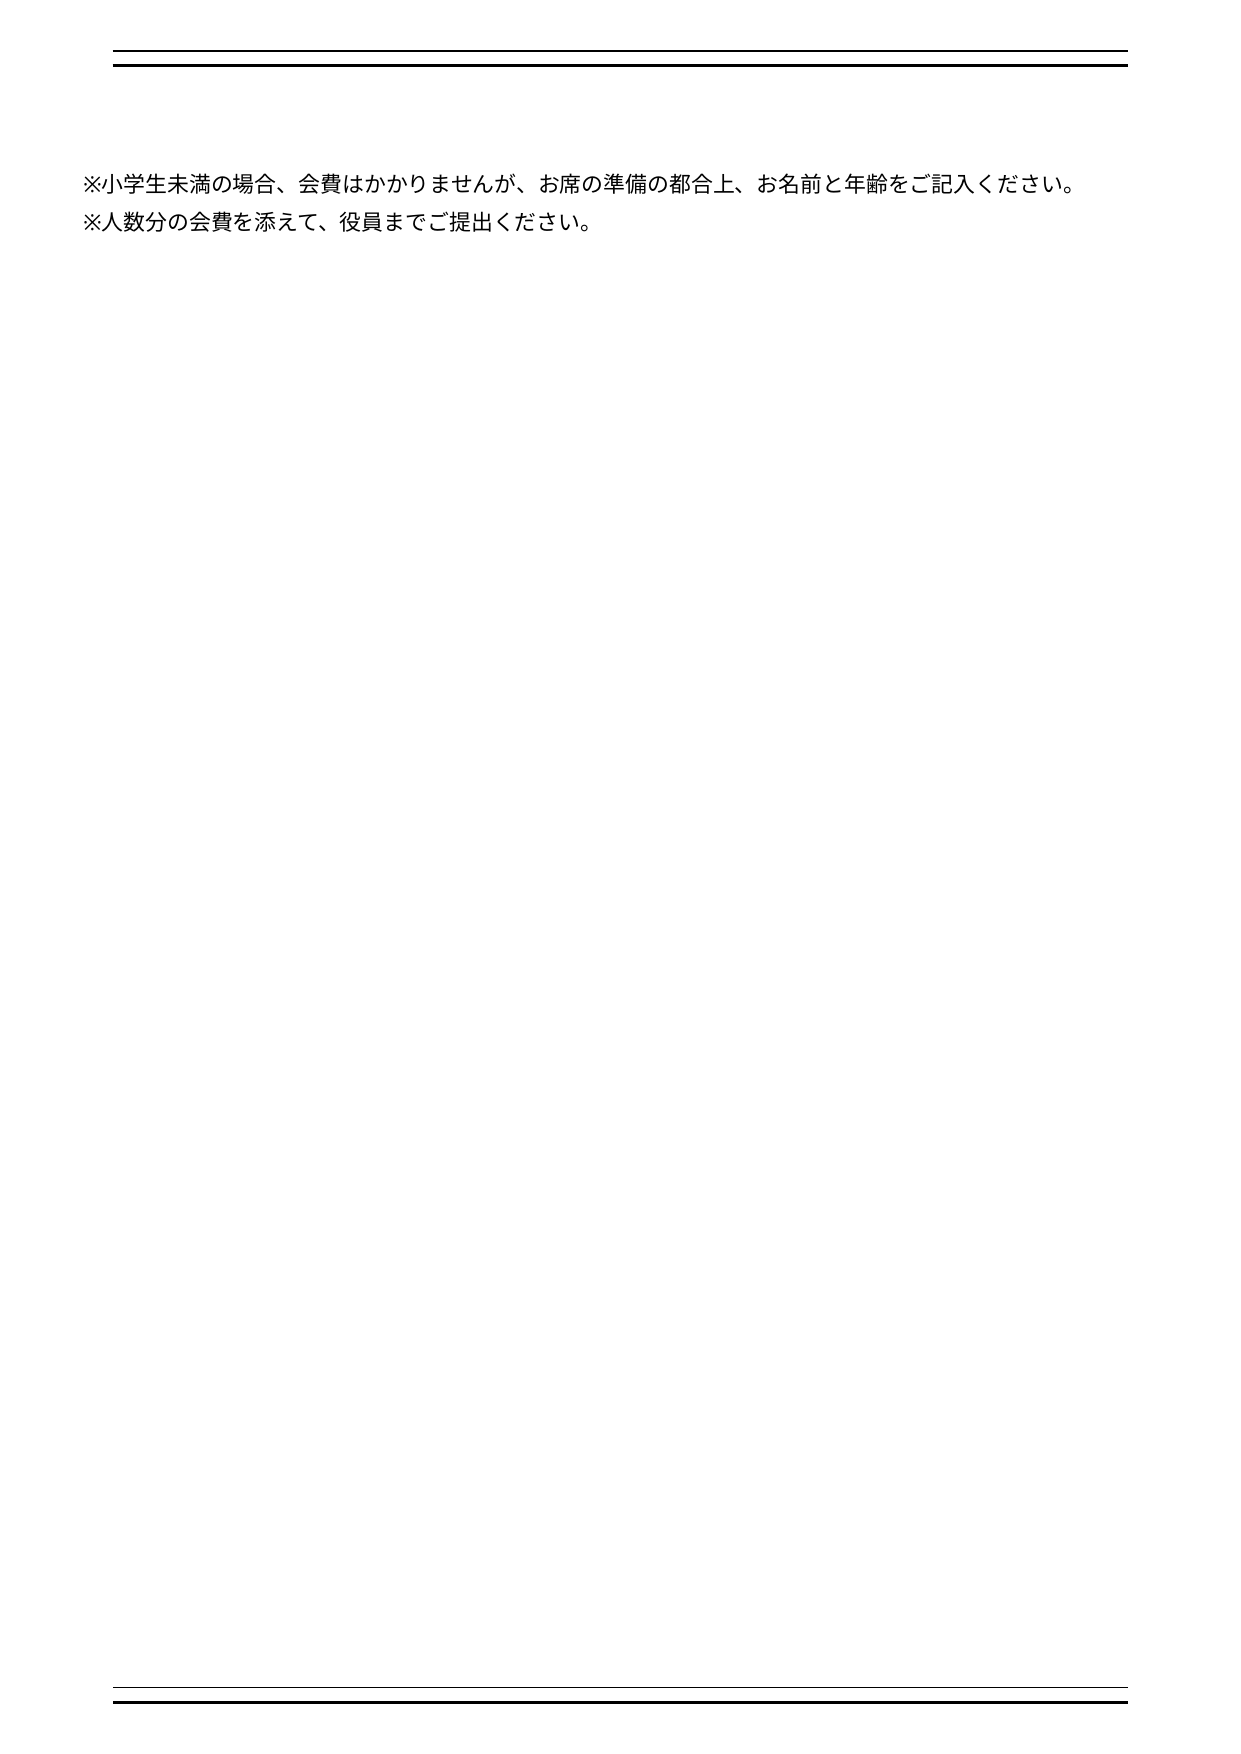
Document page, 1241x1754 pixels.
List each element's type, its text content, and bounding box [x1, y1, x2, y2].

text ※人数分の会費を添えて、役員までご提出ください。 [83, 202, 1128, 239]
text ※小学生未満の場合、会費はかかりませんが、お席の準備の都合上、お名前と年齢をご記入ください。 [83, 164, 1128, 202]
